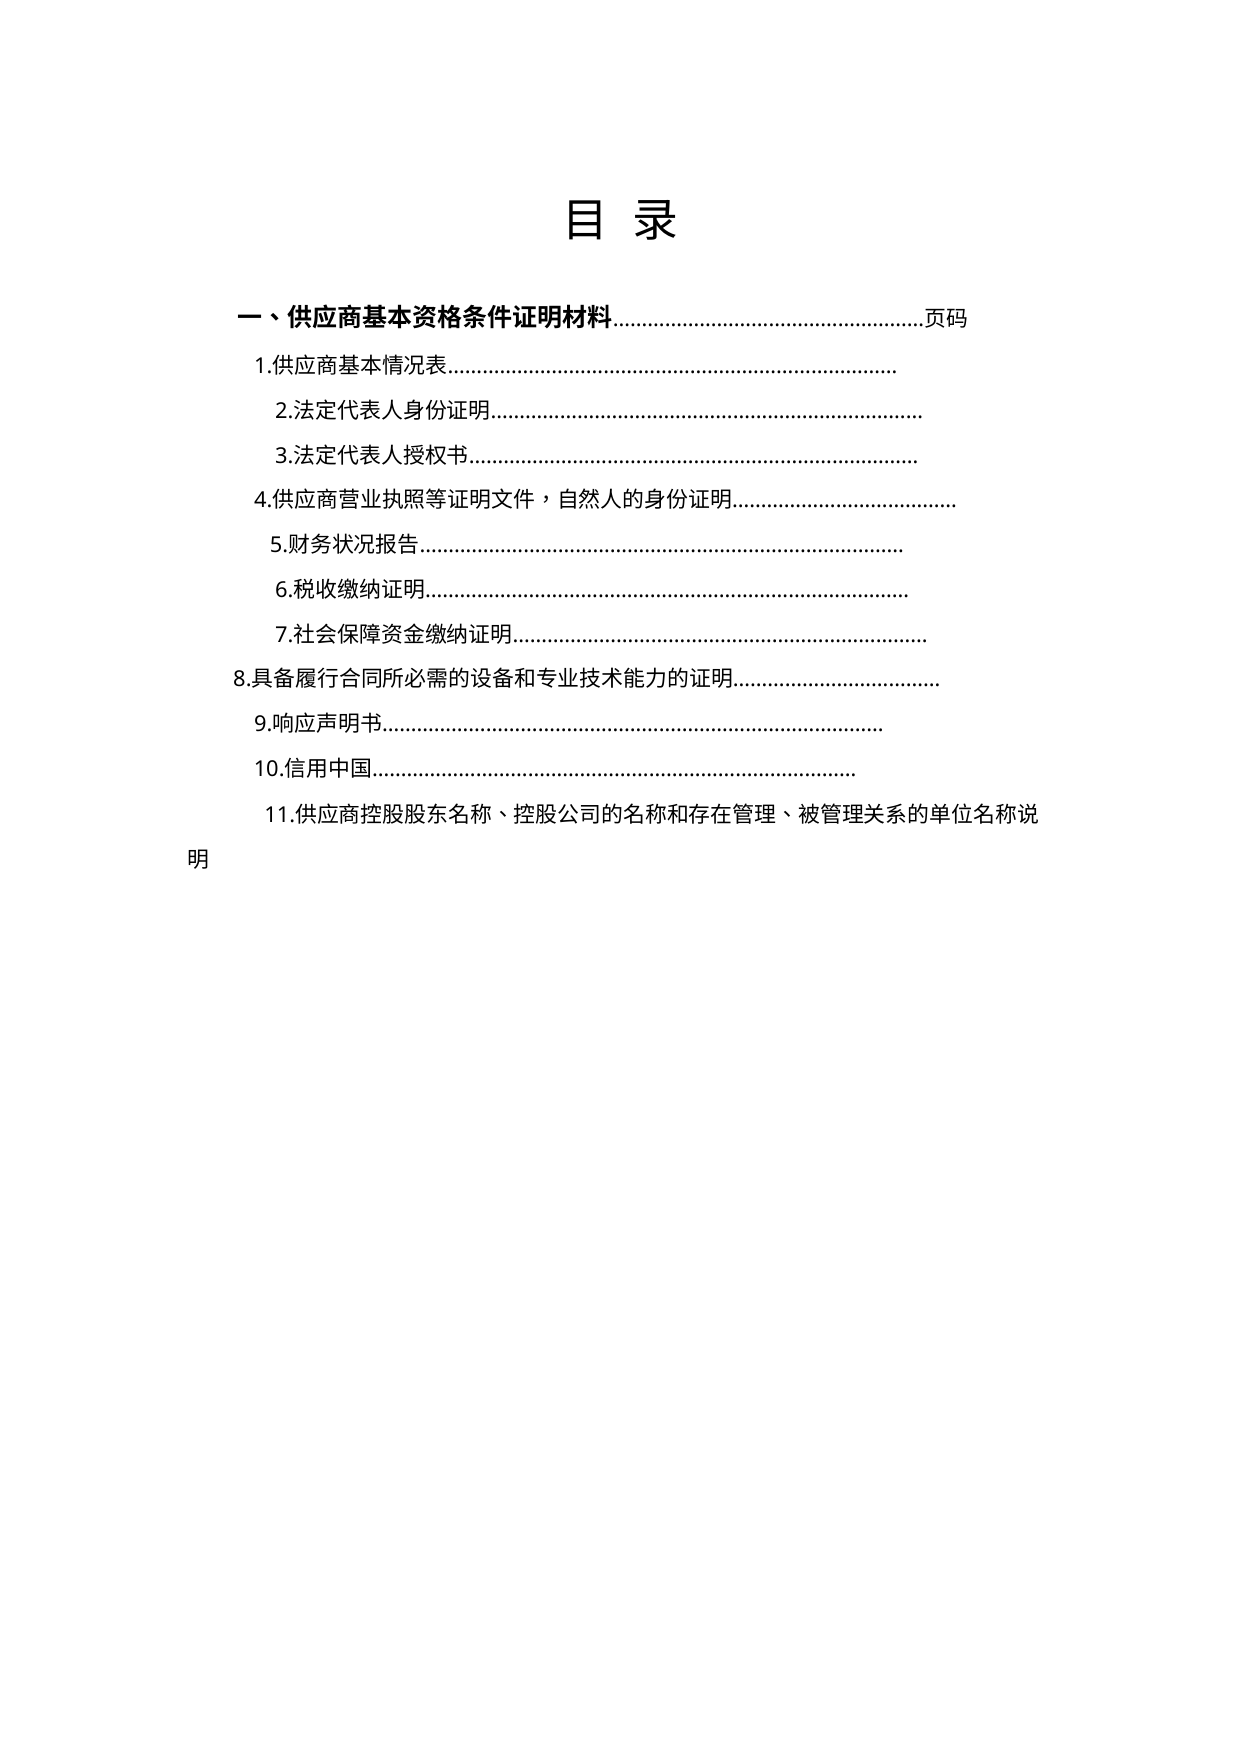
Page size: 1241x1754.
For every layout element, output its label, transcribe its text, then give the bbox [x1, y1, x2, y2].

text 4.供应商营业执照等证明文件，自然人的身份证明………………………………… [187, 484, 1053, 514]
text 11.供应商控股股东名称、控股公司的名称和存在管理、被管理关系的单位名称说明 [187, 797, 1053, 874]
text 3.法定代表人授权书…………………………………………………………………… [187, 440, 1053, 469]
text 5.财务状况报告………………………………………………………………………… [187, 529, 1053, 559]
text 6.税收缴纳证明………………………………………………………………………… [187, 574, 1053, 604]
text 8.具备履行合同所必需的设备和专业技术能力的证明……………………………… [187, 663, 1053, 693]
text 1.供应商基本情况表…………………………………………………………………… [187, 350, 1053, 380]
text 7.社会保障资金缴纳证明……………………………………………………………… [187, 618, 1053, 648]
text 一、供应商基本资格条件证明材料………………………………………………页码 [187, 299, 1053, 333]
text 目 录 [187, 187, 1053, 249]
text 10.信用中国………………………………………………………………………… [187, 753, 1053, 782]
text 2.法定代表人身份证明………………………………………………………………… [187, 395, 1053, 425]
text 9.响应声明书…………………………………………………………………………… [187, 708, 1053, 738]
